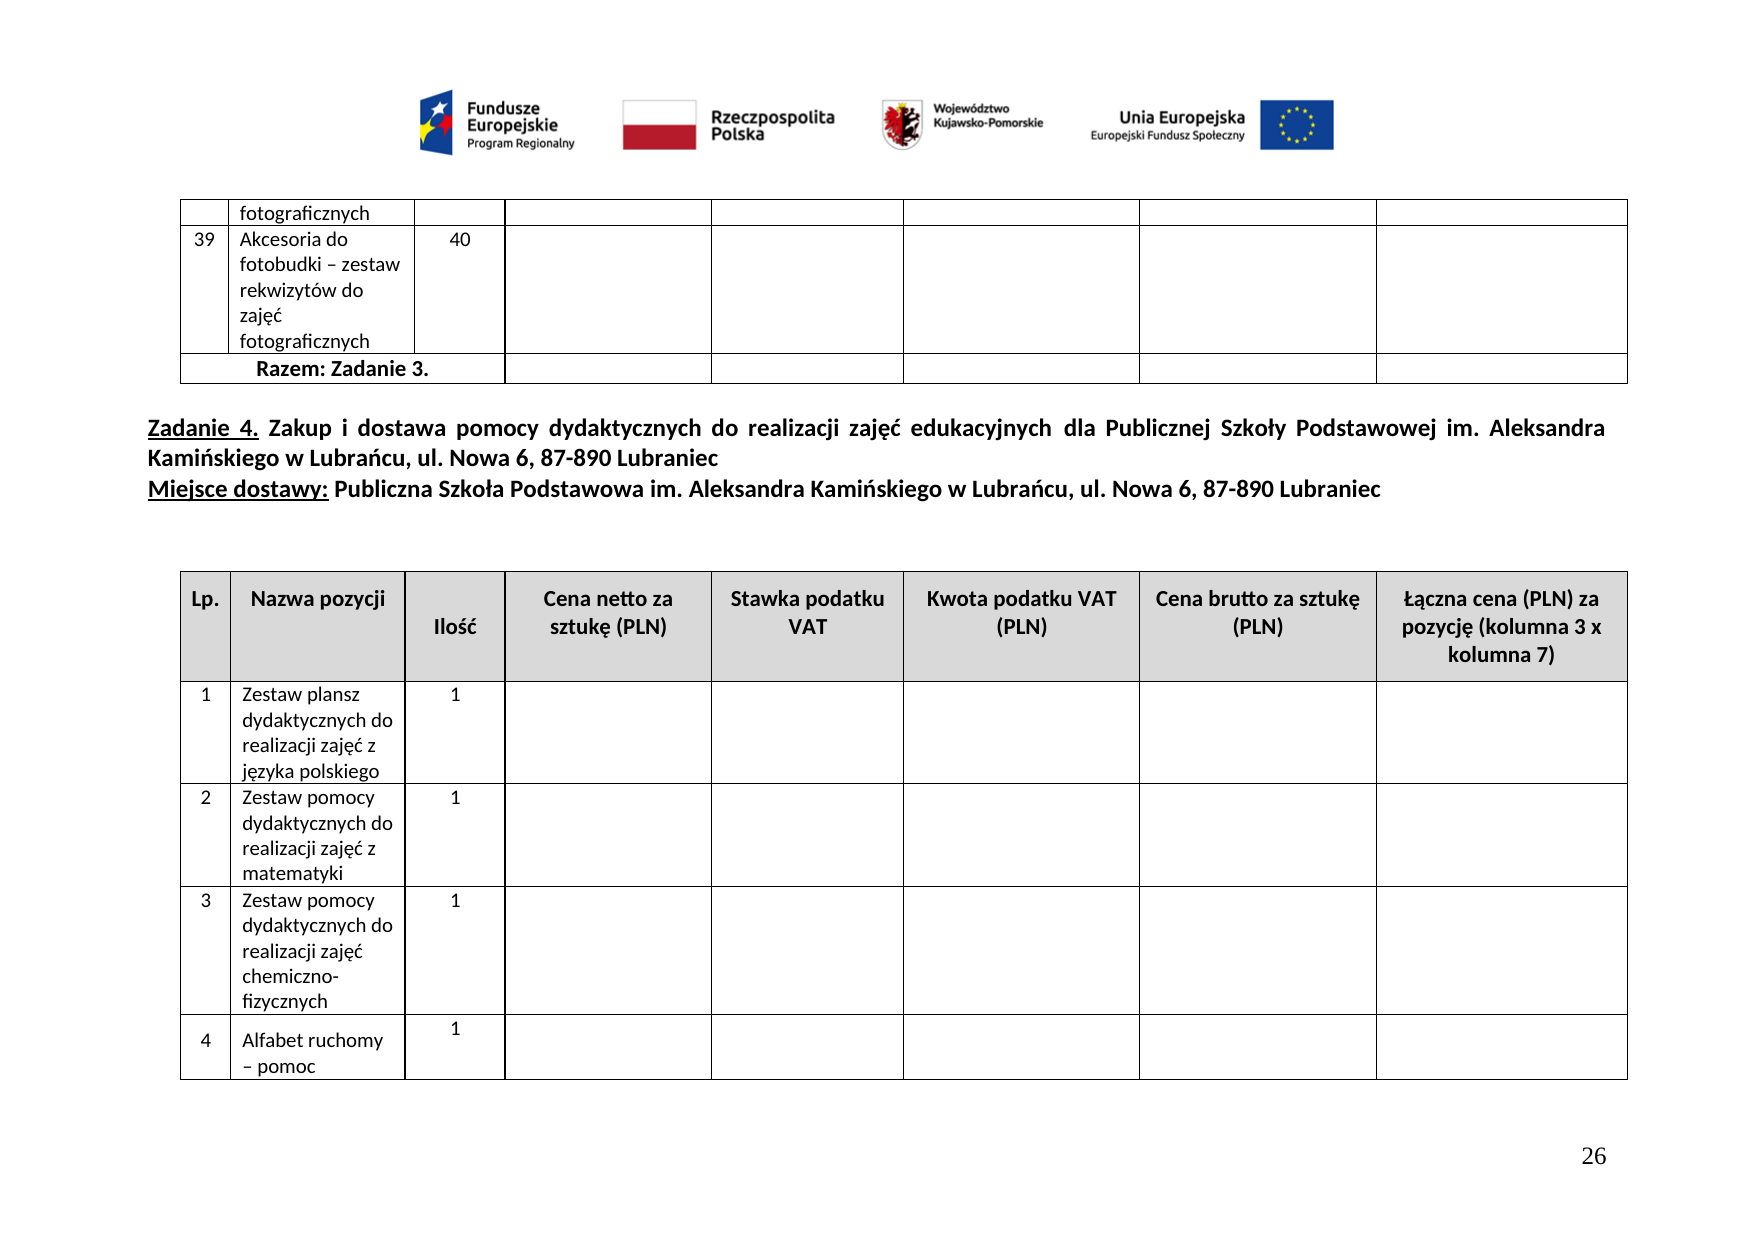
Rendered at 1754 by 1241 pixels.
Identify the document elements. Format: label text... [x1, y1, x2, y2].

table_cell 4 [181, 1015, 230, 1078]
table_cell Zestaw pomocy dydaktycznych do realizacji zajęć chemiczno-fizycznych [231, 887, 404, 1014]
table_cell 6 [415, 200, 504, 225]
table_cell Zestaw pomocy dydaktycznych do realizacji zajęć z matematyki [231, 784, 404, 886]
table_header Nazwa pozycji [231, 572, 404, 681]
table_cell 1 [406, 784, 504, 886]
table_cell 3 [181, 887, 230, 1014]
table_cell [1377, 226, 1627, 353]
table_cell [712, 887, 903, 1014]
table_cell [1377, 887, 1627, 1014]
table_cell [1140, 682, 1376, 783]
table_cell [1140, 784, 1376, 886]
table_cell [506, 200, 711, 225]
table_cell 2 [181, 784, 230, 886]
table_cell [506, 887, 711, 1014]
table_cell Razem: Zadanie 3. [181, 354, 504, 382]
table_cell [1140, 1015, 1376, 1078]
table_cell 40 [415, 226, 504, 353]
table_header Cena netto za sztukę (PLN) [506, 572, 711, 681]
table_cell [506, 226, 711, 353]
table_cell 1 [406, 887, 504, 1014]
text Zadanie 4. Zakup i dostawa pomocy dydaktycznych do realizacji zajęć edukacyjnych dla Publicznej Szkoły Podstawowej im. Aleksandra Kamińskiego w Lubrańcu, ul. Nowa 6, 87-890 Lubraniec [148, 412, 1606, 473]
table_cell [712, 200, 903, 225]
table_cell 1 [406, 1015, 504, 1078]
table_cell [1140, 226, 1376, 353]
table_cell Papier fotograficzny – materiały eksploatacyjne do zajęć fotograficznych [229, 200, 414, 225]
picture [404, 73, 1350, 171]
table_cell 1 [406, 682, 504, 783]
table_header Łączna cena (PLN) za pozycję (kolumna 3 x kolumna 7) [1377, 572, 1627, 681]
table_cell [904, 784, 1139, 886]
table_cell [1377, 354, 1627, 382]
table_cell [1377, 682, 1627, 783]
table_cell [1140, 354, 1376, 382]
table_cell [904, 200, 1139, 225]
table_cell [904, 1015, 1139, 1078]
table_header Ilość [406, 572, 504, 681]
table_cell [506, 682, 711, 783]
table_cell [1377, 1015, 1627, 1078]
table_cell [904, 226, 1139, 353]
table_header Lp. [181, 572, 230, 681]
table_cell [1377, 200, 1627, 225]
table_header Stawka podatku VAT [712, 572, 903, 681]
table_cell [712, 784, 903, 886]
table_cell [904, 682, 1139, 783]
table_header Kwota podatku VAT (PLN) [904, 572, 1139, 681]
table_cell [506, 784, 711, 886]
table_cell Akcesoria do fotobudki – zestaw rekwizytów do zajęć fotograficznych [229, 226, 414, 353]
table_cell 38 [181, 200, 228, 225]
table_cell [904, 354, 1139, 382]
table_cell Zestaw plansz dydaktycznych do realizacji zajęć z języka polskiego [231, 682, 404, 783]
table_cell [1140, 887, 1376, 1014]
table_cell Alfabet ruchomy – pomoc dydaktyczna do realizacji zajęć z edukacji polonistycznej [231, 1015, 404, 1078]
table_header Cena brutto za sztukę (PLN) [1140, 572, 1376, 681]
table_cell [712, 354, 903, 382]
table_cell [506, 1015, 711, 1078]
text Miejsce dostawy: Publiczna Szkoła Podstawowa im. Aleksandra Kamińskiego w Lubrańcu, ul. Nowa 6, 87-890 Lubraniec [148, 473, 1606, 504]
table_cell [712, 682, 903, 783]
table_cell [506, 354, 711, 382]
table_cell 1 [181, 682, 230, 783]
table_cell [904, 887, 1139, 1014]
table_cell [1377, 784, 1627, 886]
table_cell [712, 226, 903, 353]
table_cell [712, 1015, 903, 1078]
table_cell [1140, 200, 1376, 225]
table_cell 39 [181, 226, 228, 353]
